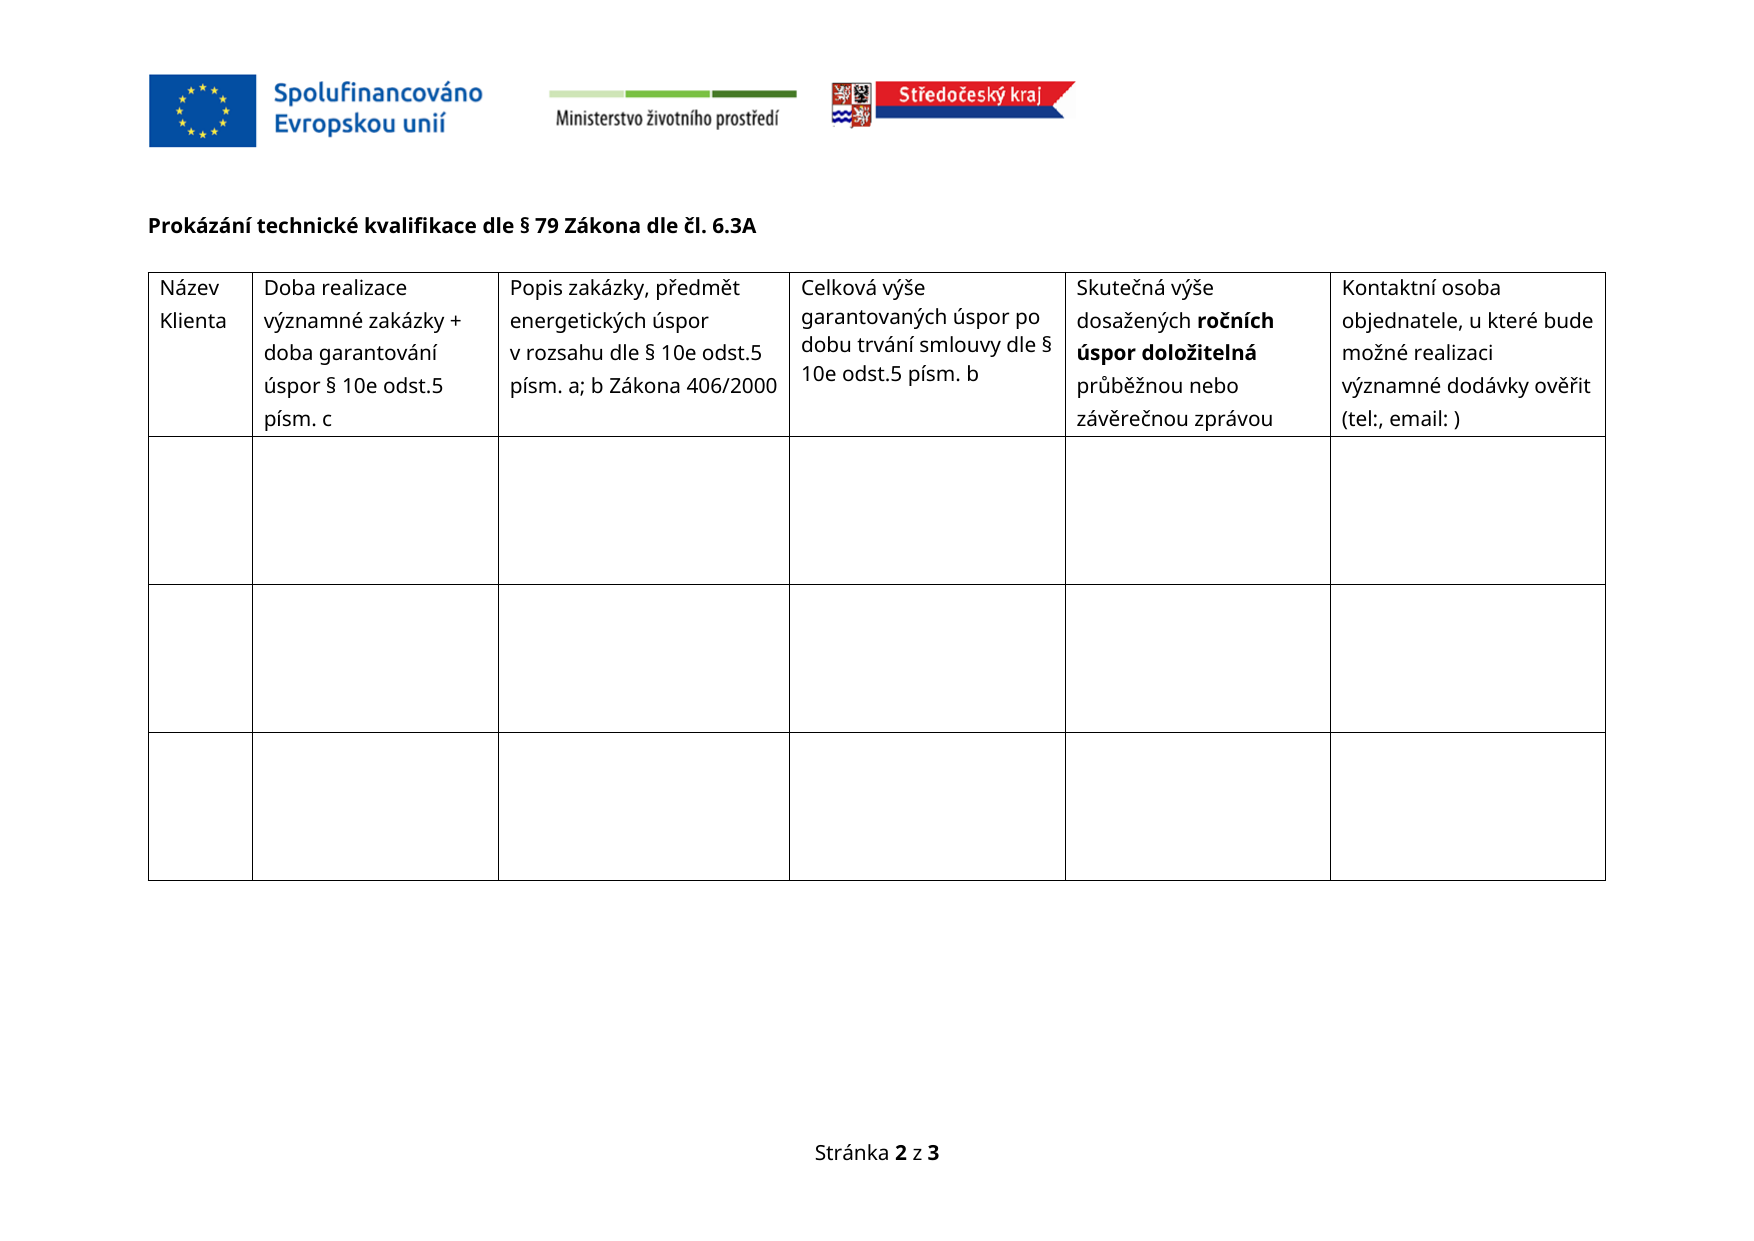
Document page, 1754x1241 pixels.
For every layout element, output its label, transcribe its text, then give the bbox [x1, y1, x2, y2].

table_cell [149, 733, 252, 880]
table_header Celková výše garantovaných úspor po dobu trvání smlouvy dle § 10e odst.5 písm. b [790, 273, 1065, 436]
table_cell [149, 437, 252, 584]
table_cell [1066, 733, 1330, 880]
table_cell [790, 437, 1065, 584]
table_header Skutečná výše dosažených ročních úspor doložitelná průběžnou nebo závěrečnou zprávou [1066, 273, 1330, 436]
table_cell [499, 733, 789, 880]
table_header Doba realizace významné zakázky + doba garantování úspor § 10e odst.5 písm. c [253, 273, 498, 436]
table_header Kontaktní osoba objednatele, u které bude možné realizaci významné dodávky ověřit (tel:, email: ) [1331, 273, 1605, 436]
table_cell [790, 733, 1065, 880]
table_header Popis zakázky, předmět energetických úspor v rozsahu dle § 10e odst.5 písm. a; b Zákona 406/2000 [499, 273, 789, 436]
table_cell [1331, 733, 1605, 880]
table_cell [499, 585, 789, 732]
table_cell [253, 585, 498, 732]
table_cell [1331, 437, 1605, 584]
picture [147, 73, 1092, 148]
table_cell [253, 733, 498, 880]
table_cell [1331, 585, 1605, 732]
table_cell [253, 437, 498, 584]
table_cell [1066, 585, 1330, 732]
table_cell [1066, 437, 1330, 584]
table_header Název Klienta [149, 273, 252, 436]
table_cell [149, 585, 252, 732]
table_cell [790, 585, 1065, 732]
subtitle Prokázání technické kvalifikace dle § 79 Zákona dle čl. 6.3A [148, 211, 1606, 240]
table_cell [499, 437, 789, 584]
